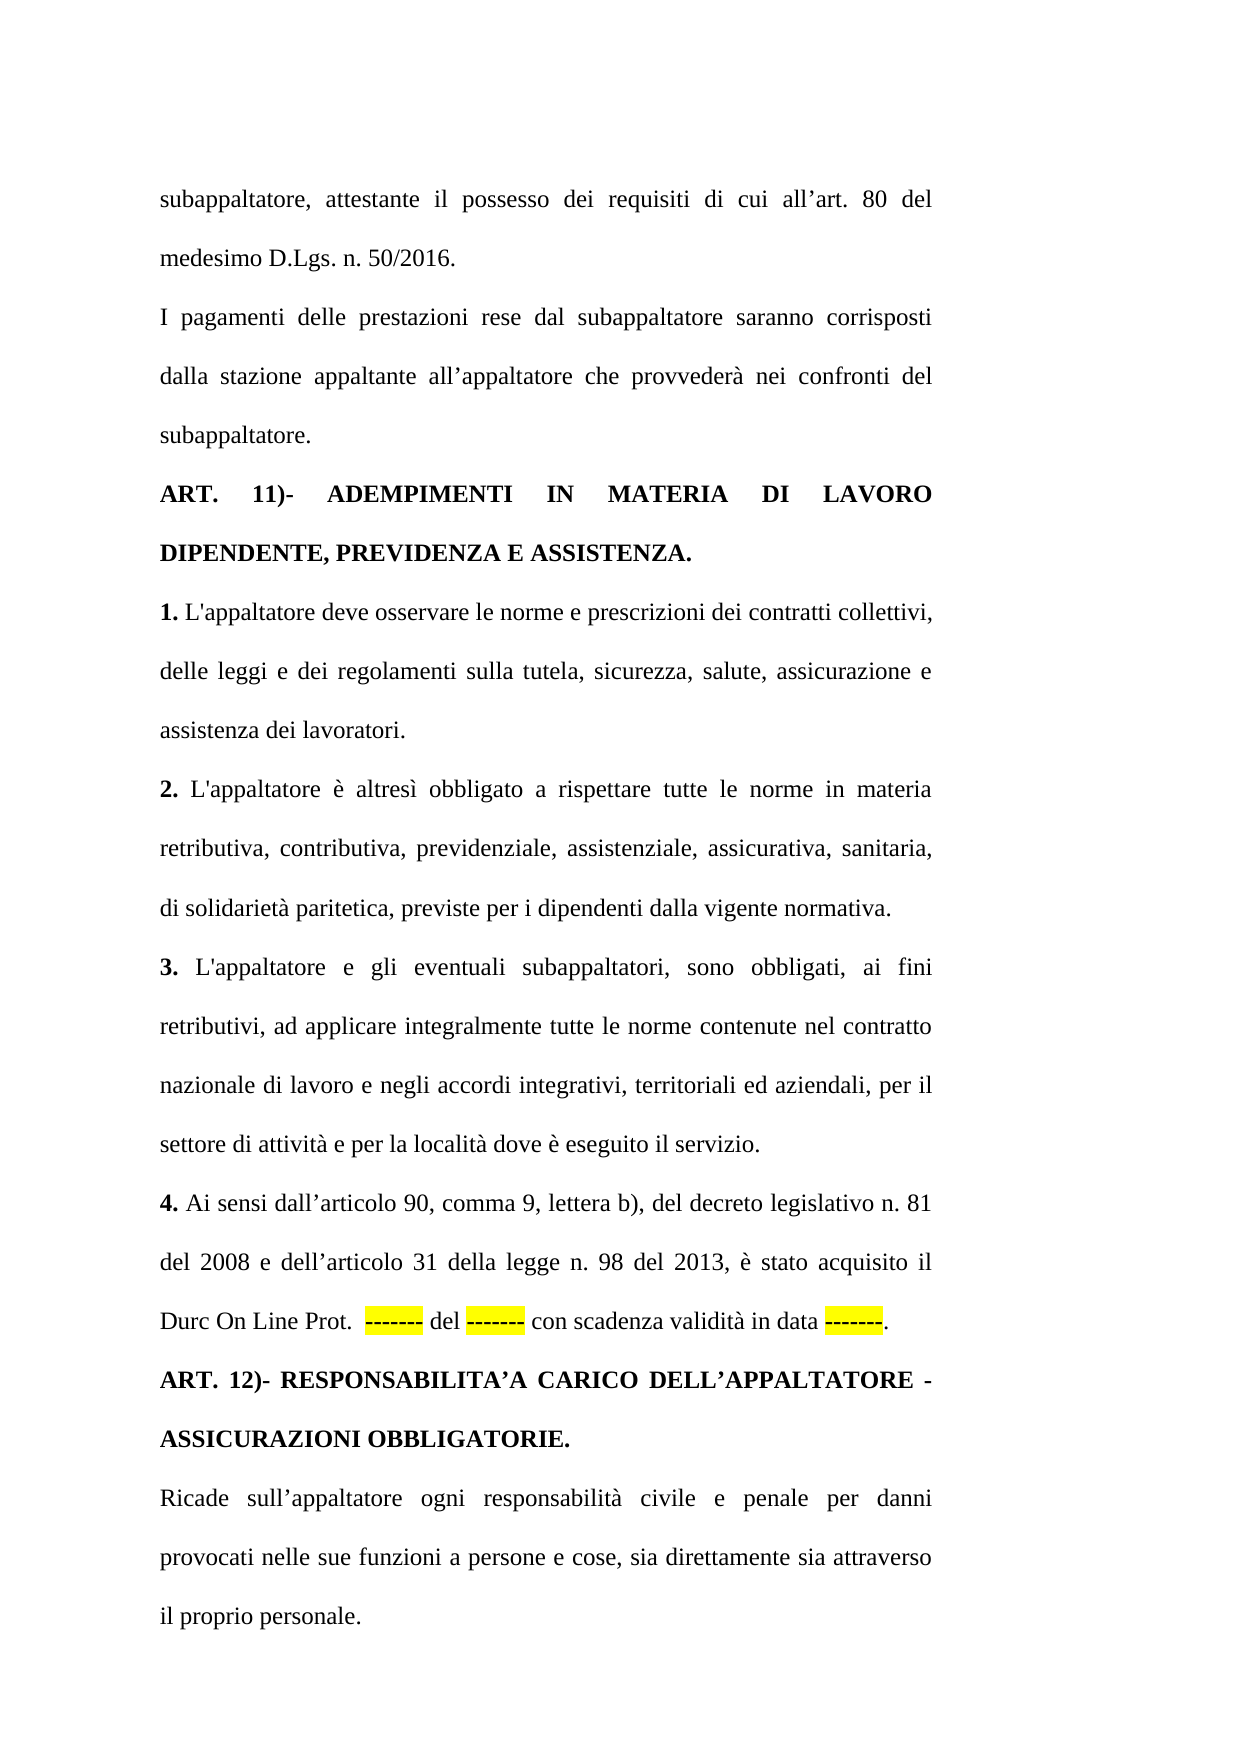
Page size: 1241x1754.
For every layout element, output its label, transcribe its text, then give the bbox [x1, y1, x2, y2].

text I pagamenti delle prestazioni rese dal subappaltatore saranno corrisposti dalla stazione appaltante all’appaltatore che provvederà nei confronti del subappaltatore. [159, 272, 933, 449]
text Ricade sull’appaltatore ogni responsabilità civile e penale per danni provocati nelle sue funzioni a persone e cose, sia direttamente sia attraverso il proprio personale. [159, 1453, 933, 1630]
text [159, 153, 933, 272]
text 4. Ai sensi dall’articolo 90, comma 9, lettera b), del decreto legislativo n. 81 del 2008 e dell’articolo 31 della legge n. 98 del 2013, è stato acquisito il Durc On Line Prot. ------- del ------- con scadenza validità in data -------. [159, 1158, 933, 1335]
text ART. 12)- RESPONSABILITA’A CARICO DELL’APPALTATORE - ASSICURAZIONI OBBLIGATORIE. [159, 1335, 933, 1453]
text 3. L'appaltatore e gli eventuali subappaltatori, sono obbligati, ai fini retributivi, ad applicare integralmente tutte le norme contenute nel contratto nazionale di lavoro e negli accordi integrativi, territoriali ed aziendali, per il settore di attività e per la località dove è eseguito il servizio. [159, 921, 933, 1158]
text ART. 11)- ADEMPIMENTI IN MATERIA DI LAVORO DIPENDENTE, PREVIDENZA E ASSISTENZA. [159, 449, 933, 567]
text 1. L'appaltatore deve osservare le norme e prescrizioni dei contratti collettivi, delle leggi e dei regolamenti sulla tutela, sicurezza, salute, assicurazione e assistenza dei lavoratori. [159, 567, 933, 744]
text 2. L'appaltatore è altresì obbligato a rispettare tutte le norme in materia retributiva, contributiva, previdenziale, assistenziale, assicurativa, sanitaria, di solidarietà paritetica, previste per i dipendenti dalla vigente normativa. [159, 744, 933, 921]
